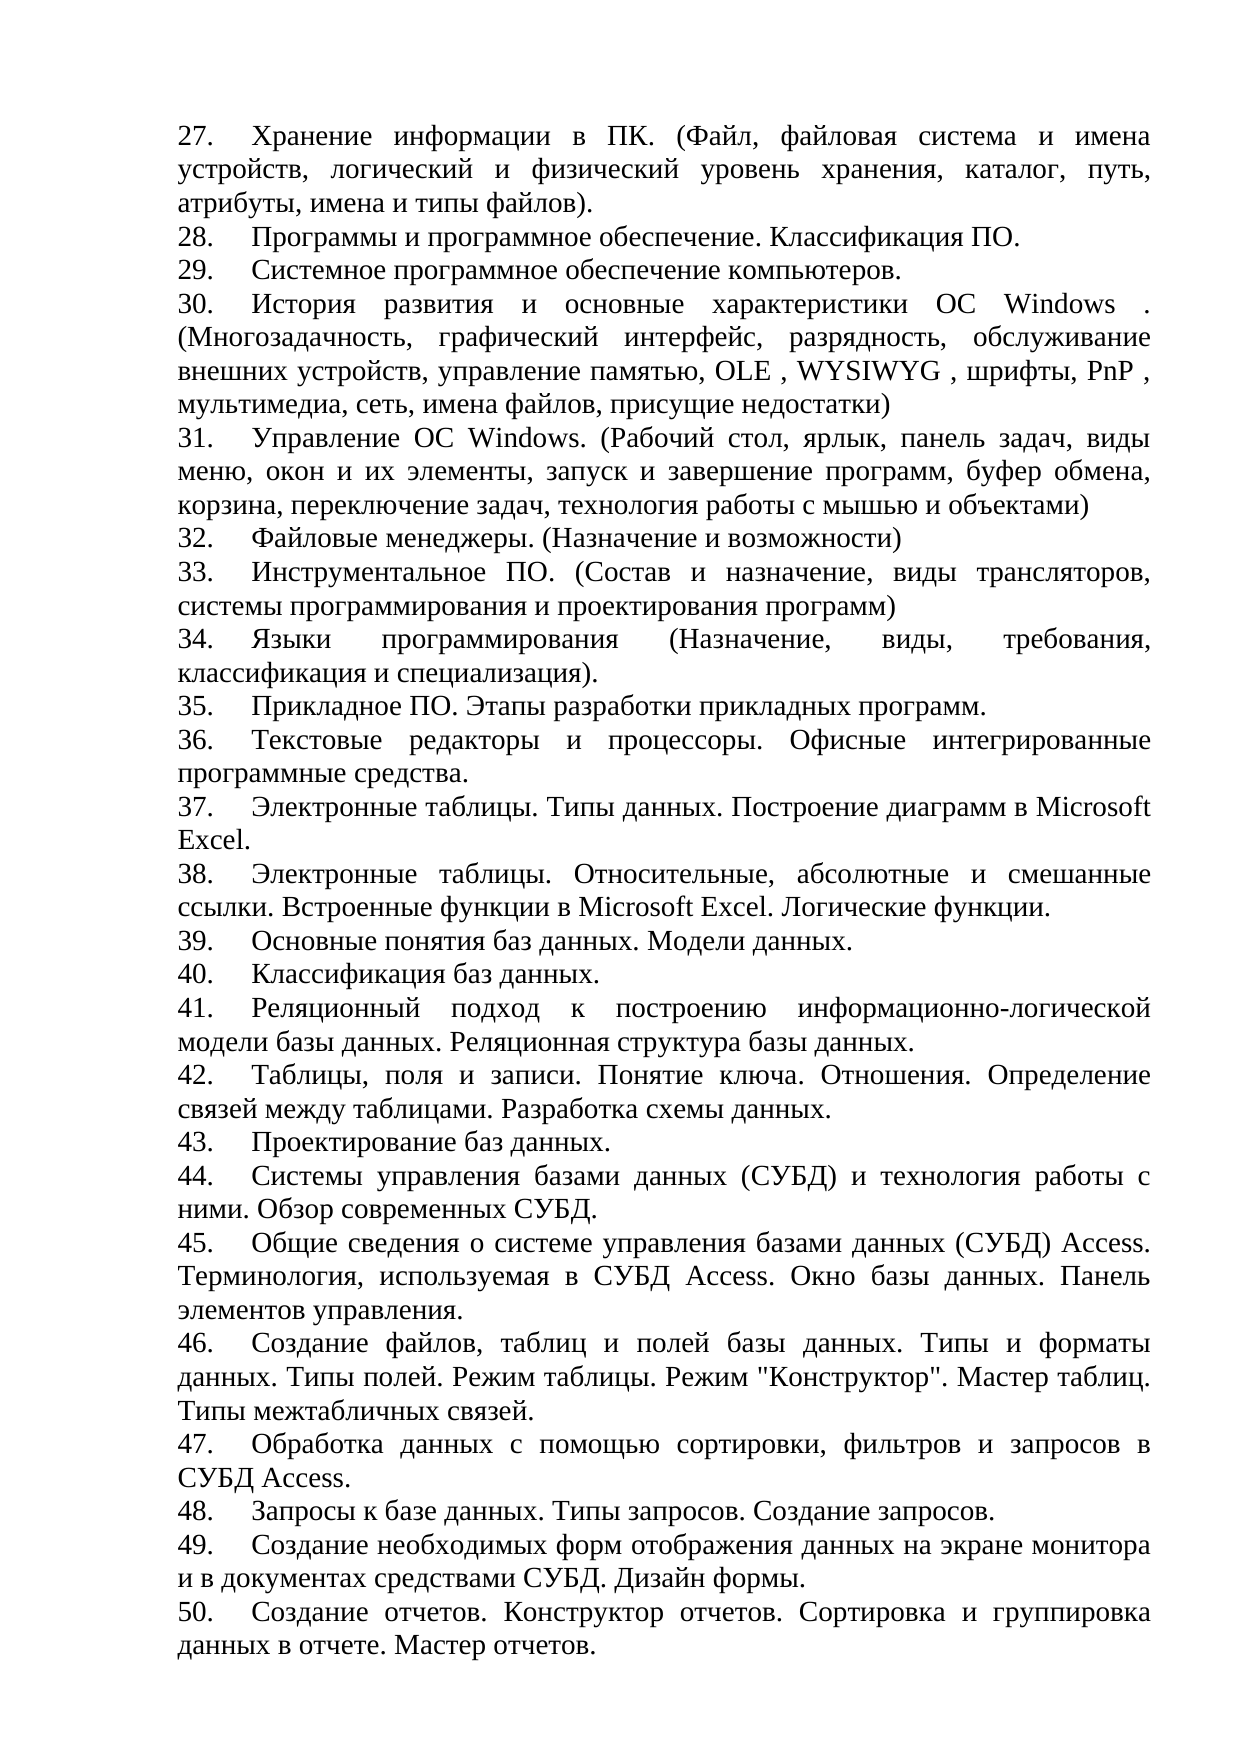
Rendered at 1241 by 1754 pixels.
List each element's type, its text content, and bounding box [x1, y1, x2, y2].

text 47. Обработка данных с помощью сортировки, фильтров и запросов в СУБД Access. [177, 1426, 1152, 1493]
text 34. Языки программирования (Назначение, виды, требования, классификация и специализация). [177, 621, 1152, 688]
text 44. Системы управления базами данных (СУБД) и технология работы с ними. Обзор современных СУБД. [177, 1158, 1152, 1225]
text 48. Запросы к базе данных. Типы запросов. Создание запросов. [177, 1493, 1152, 1527]
text 45. Общие сведения о системе управления базами данных (СУБД) Access. Терминология, используемая в СУБД Access. Окно базы данных. Панель элементов управления. [177, 1225, 1152, 1326]
text 38. Электронные таблицы. Относительные, абсолютные и смешанные ссылки. Встроенные функции в Microsoft Excel. Логические функции. [177, 856, 1152, 923]
text 46. Создание файлов, таблиц и полей базы данных. Типы и форматы данных. Типы полей. Режим таблицы. Режим "Конструктор". Мастер таблиц. Типы межтабличных связей. [177, 1326, 1152, 1426]
text 41. Реляционный подход к построению информационно-логической модели базы данных. Реляционная структура базы данных. [177, 990, 1152, 1057]
text 33. Инструментальное ПО. (Состав и назначение, виды трансляторов, системы программирования и проектирования программ) [177, 554, 1152, 621]
text 31. Управление ОС Windows. (Рабочий стол, ярлык, панель задач, виды меню, окон и их элементы, запуск и завершение программ, буфер обмена, корзина, переключение задач, технология работы с мышью и объектами) [177, 420, 1152, 521]
text 43. Проектирование баз данных. [177, 1124, 1152, 1158]
text 29. Системное программное обеспечение компьютеров. [177, 252, 1152, 286]
text 27. Хранение информации в ПК. (Файл, файловая система и имена устройств, логический и физический уровень хранения, каталог, путь, атрибуты, имена и типы файлов). [177, 118, 1152, 219]
text 36. Текстовые редакторы и процессоры. Офисные интегрированные программные средства. [177, 722, 1152, 789]
text 40. Классификация баз данных. [177, 957, 1152, 990]
text 37. Электронные таблицы. Типы данных. Построение диаграмм в Microsoft Excel. [177, 789, 1152, 856]
text 50. Создание отчетов. Конструктор отчетов. Сортировка и группировка данных в отчете. Мастер отчетов. [177, 1594, 1152, 1661]
text 39. Основные понятия баз данных. Модели данных. [177, 923, 1152, 957]
text 42. Таблицы, поля и записи. Понятие ключа. Отношения. Определение связей между таблицами. Разработка схемы данных. [177, 1057, 1152, 1124]
text 49. Создание необходимых форм отображения данных на экране монитора и в документах средствами СУБД. Дизайн формы. [177, 1527, 1152, 1594]
text 35. Прикладное ПО. Этапы разработки прикладных программ. [177, 688, 1152, 722]
text 30. История развития и основные характеристики ОС Windows . (Многозадачность, графический интерфейс, разрядность, обслуживание внешних устройств, управление памятью, OLE , WYSIWYG , шрифты, PnP , мультимедиа, сеть, имена файлов, присущие недостатки) [177, 286, 1152, 420]
text 28. Программы и программное обеспечение. Классификация ПО. [177, 219, 1152, 252]
text 32. Файловые менеджеры. (Назначение и возможности) [177, 521, 1152, 554]
